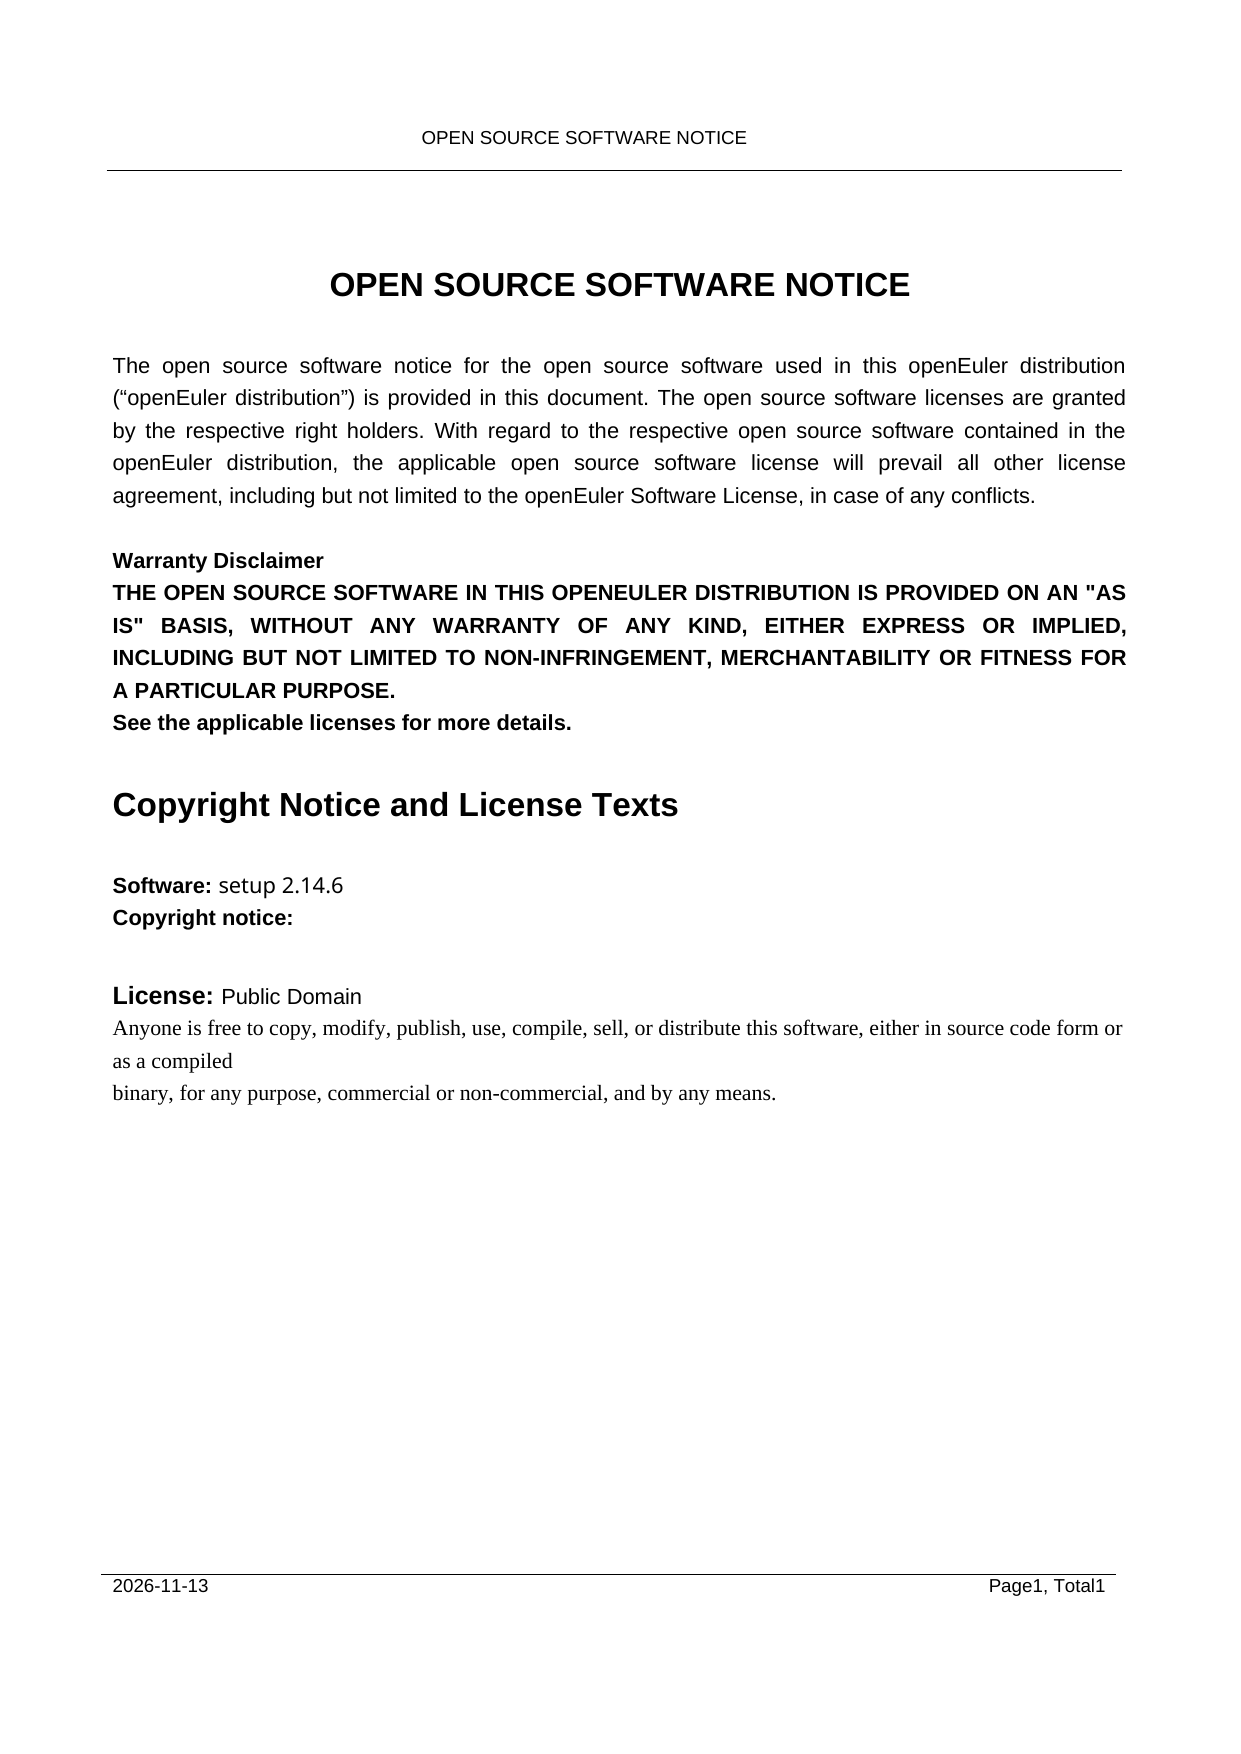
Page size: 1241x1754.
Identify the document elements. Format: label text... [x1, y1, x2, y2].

text License: Public Domain [112, 979, 1128, 1012]
text Warranty Disclaimer [112, 544, 1128, 576]
title Software: setup 2.14.6 [112, 869, 1128, 901]
text Copyright Notice and License Texts [112, 771, 1128, 836]
text The open source software notice for the open source software used in this openEuler distribution (“openEuler distribution”) is provided in this document. The open source software licenses are granted by the respective right holders. With regard to the respective open source software contained in the openEuler distribution, the applicable open source software license will prevail all other license agreement, including but not limited to the openEuler Software License, in case of any conflicts. [112, 349, 1128, 511]
text THE OPEN SOURCE SOFTWARE IN THIS OPENEULER DISTRIBUTION IS PROVIDED ON AN "AS IS" BASIS, WITHOUT ANY WARRANTY OF ANY KIND, EITHER EXPRESS OR IMPLIED, INCLUDING BUT NOT LIMITED TO NON-INFRINGEMENT, MERCHANTABILITY OR FITNESS FOR A PARTICULAR PURPOSE. See the applicable licenses for more details. [112, 576, 1128, 739]
text Copyright notice: [112, 901, 1128, 934]
text Anyone is free to copy, modify, publish, use, compile, sell, or distribute this software, either in source code form or as a compiled binary, for any purpose, commercial or non-commercial, and by any means. [112, 1012, 1128, 1109]
text OPEN SOURCE SOFTWARE NOTICE [112, 251, 1128, 316]
